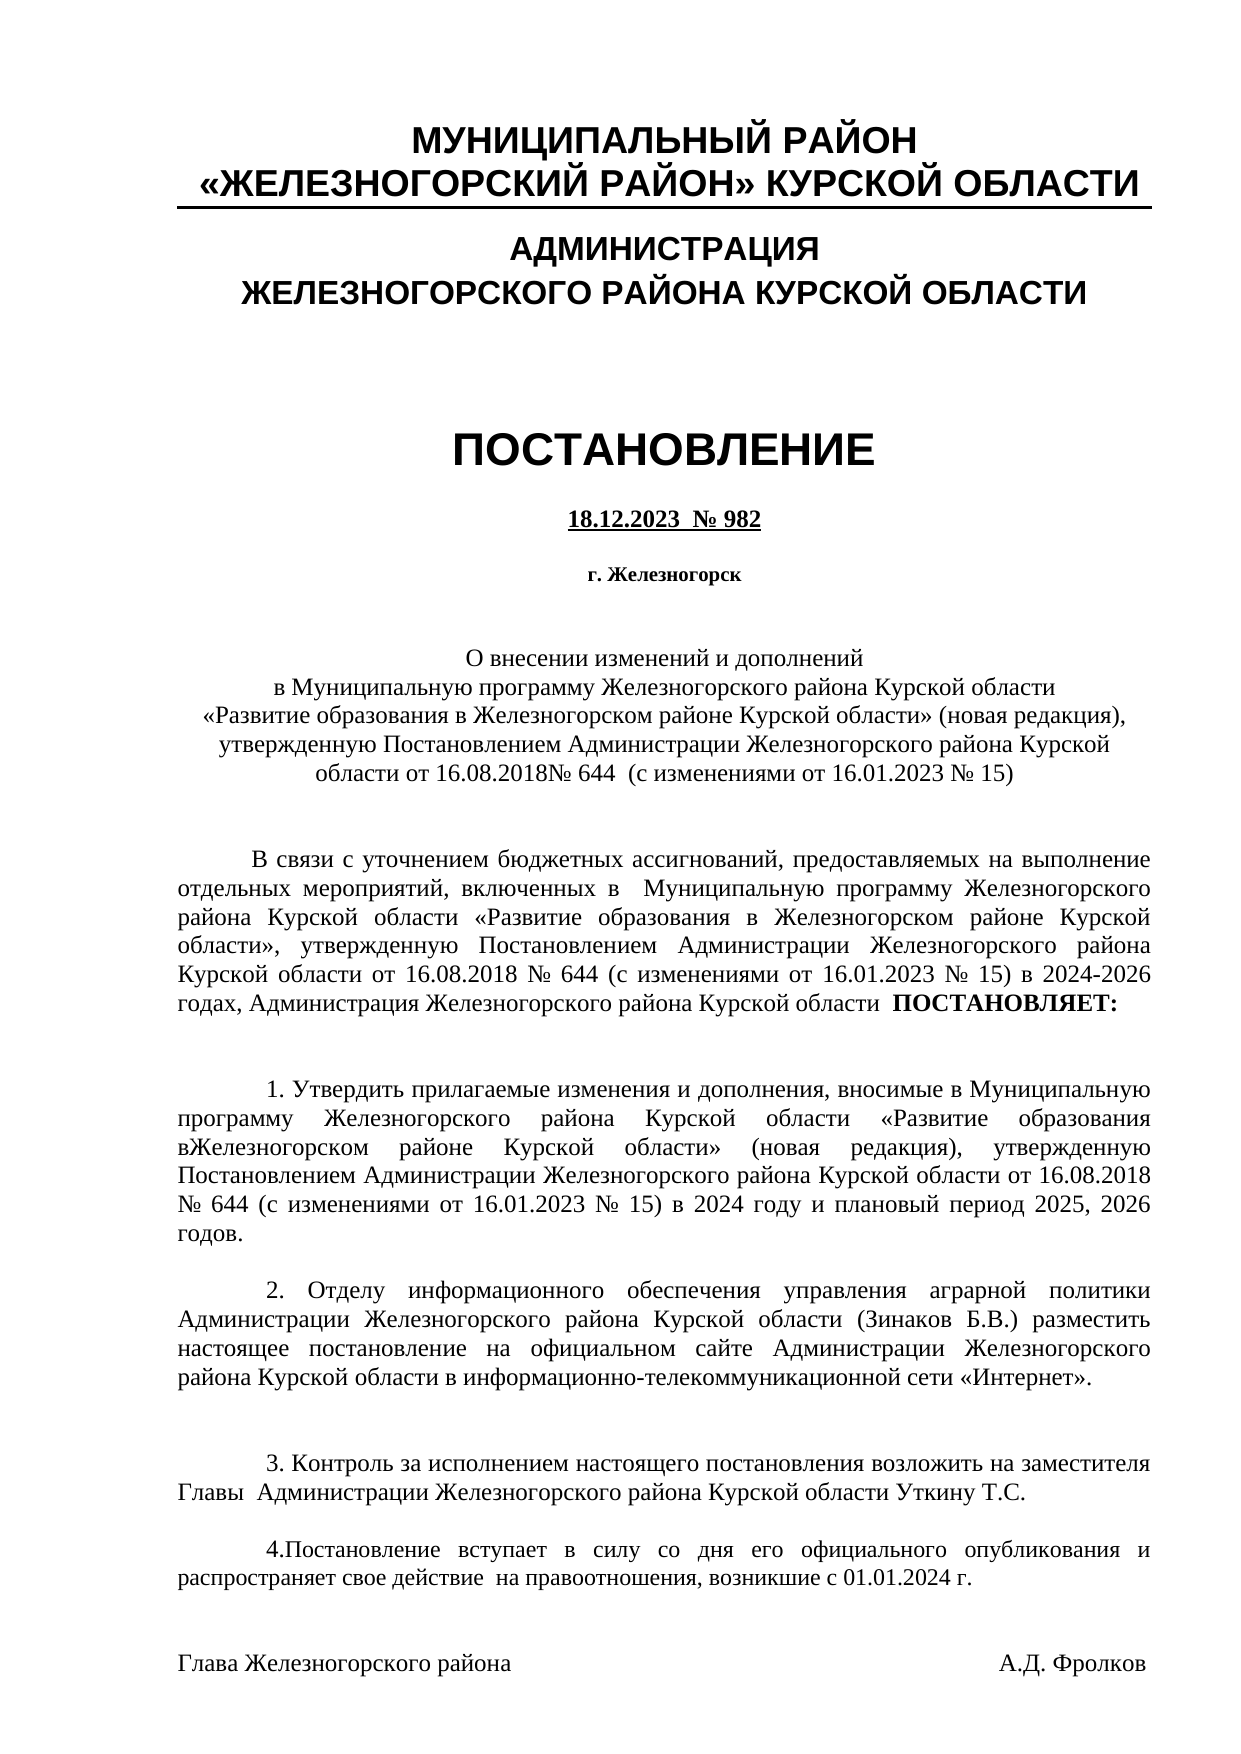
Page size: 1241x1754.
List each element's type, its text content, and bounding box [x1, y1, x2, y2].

text 18.12.2023 № 982 [177, 504, 1152, 533]
text 2. Отделу информационного обеспечения управления аграрной политики Администрации Железногорского района Курской области (Зинаков Б.В.) разместить настоящее постановление на официальном сайте Администрации Железногорского района Курской области в информационно-телекоммуникационной сети «Интернет». [177, 1276, 1152, 1391]
text АДМИНИСТРАЦИЯ [177, 229, 1152, 267]
text «ЖЕЛЕЗНОГОРСКИЙ РАЙОН» КУРСКОЙ ОБЛАСТИ [177, 161, 1152, 206]
text О внесении изменений и дополнений [177, 643, 1152, 672]
text МУНИЦИПАЛЬНЫЙ РАЙОН [177, 118, 1152, 161]
text Глава Железногорского района А.Д. Фролков [177, 1648, 1152, 1677]
text ЖЕЛЕЗНОГОРСКОГО РАЙОНА КУРСКОЙ ОБЛАСТИ [177, 273, 1152, 311]
text г. Железногорск [177, 562, 1152, 586]
text 4.Постановление вступает в силу со дня его официального опубликования и распространяет свое действие на правоотношения, возникшие с 01.01.2024 г. [177, 1534, 1152, 1591]
text в Муниципальную программу Железногорского района Курской области [177, 672, 1152, 701]
text ПОСТАНОВЛЕНИЕ [177, 423, 1152, 475]
text «Развитие образования в Железногорском районе Курской области» (новая редакция), утвержденную Постановлением Администрации Железногорского района Курской области от 16.08.2018№ 644 (с изменениями от 16.01.2023 № 15) [177, 701, 1152, 787]
text 1. Утвердить прилагаемые изменения и дополнения, вносимые в Муниципальную программу Железногорского района Курской области «Развитие образования вЖелезногорском районе Курской области» (новая редакция), утвержденную Постановлением Администрации Железногорского района Курской области от 16.08.2018 № 644 (с изменениями от 16.01.2023 № 15) в 2024 году и плановый период 2025, 2026 годов. [177, 1074, 1152, 1247]
text 3. Контроль за исполнением настоящего постановления возложить на заместителя Главы Администрации Железногорского района Курской области Уткину Т.С. [177, 1448, 1152, 1506]
text В связи с уточнением бюджетных ассигнований, предоставляемых на выполнение отдельных мероприятий, включенных в Муниципальную программу Железногорского района Курской области «Развитие образования в Железногорском районе Курской области», утвержденную Постановлением Администрации Железногорского района Курской области от 16.08.2018 № 644 (с изменениями от 16.01.2023 № 15) в 2024-2026 годах, Администрация Железногорского района Курской области ПОСТАНОВЛЯЕТ: [177, 844, 1152, 1017]
